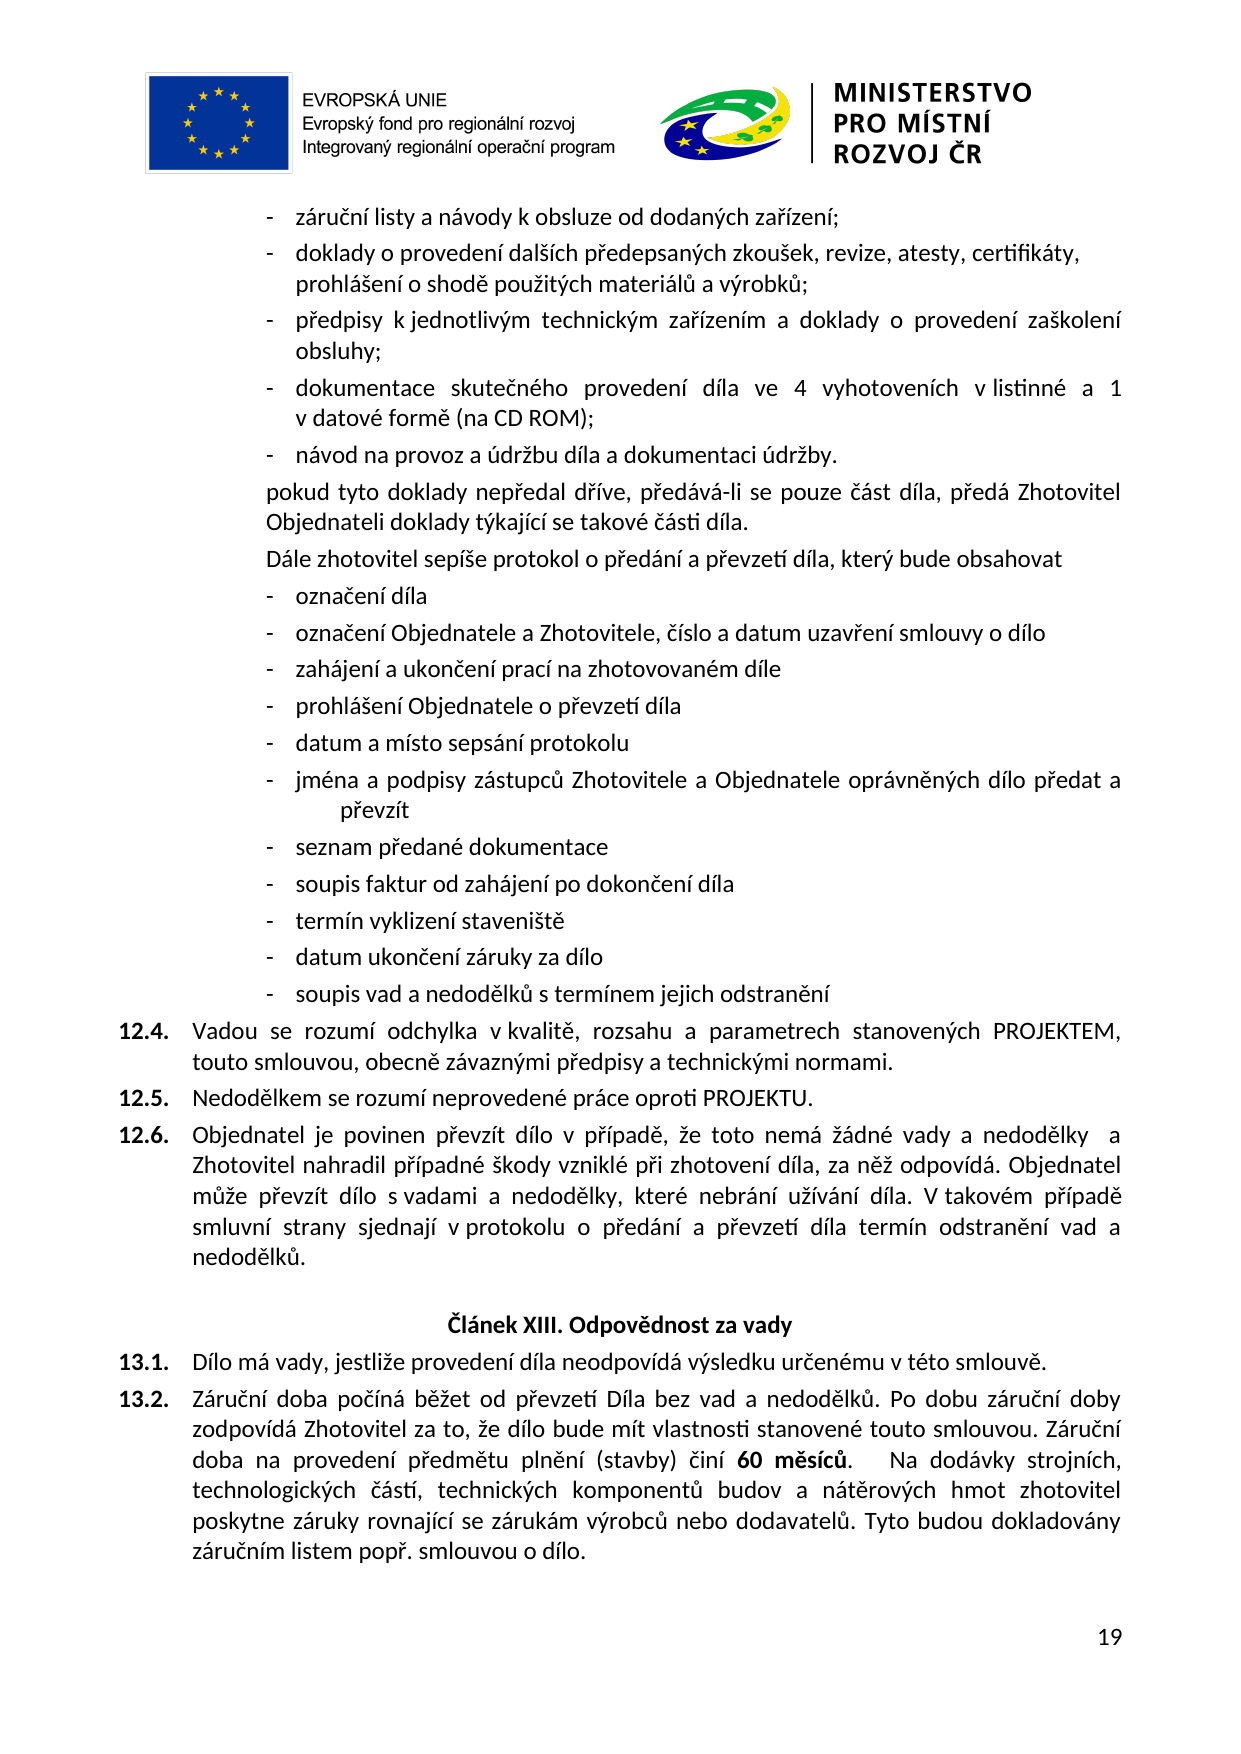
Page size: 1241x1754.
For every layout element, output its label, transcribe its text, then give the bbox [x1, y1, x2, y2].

text Článek XIII. Odpovědnost za vady [118, 1309, 1122, 1340]
text - datum ukončení záruky za dílo [266, 942, 1122, 972]
text - označení Objednatele a Zhotovitele, číslo a datum uzavření smlouvy o dílo [266, 617, 1122, 647]
text - soupis vad a nedodělků s termínem jejich odstranění [266, 978, 1122, 1009]
text 12.4. Vadou se rozumí odchylka v kvalitě, rozsahu a parametrech stanovených PROJEKTEM, touto smlouvou, obecně závaznými předpisy a technickými normami. [118, 1015, 1122, 1076]
picture [118, 44, 1062, 201]
text 13.2. Záruční doba počíná běžet od převzetí Díla bez vad a nedodělků. Po dobu záruční doby zodpovídá Zhotovitel za to, že dílo bude mít vlastnosti stanovené touto smlouvou. Záruční doba na provedení předmětu plnění (stavby) činí 60 měsíců. Na dodávky strojních, technologických částí, technických komponentů budov a nátěrových hmot zhotovitel poskytne záruky rovnající se zárukám výrobců nebo dodavatelů. Tyto budou dokladovány záručním listem popř. smlouvou o dílo. [118, 1383, 1122, 1566]
text - doklady o provedení dalších předepsaných zkoušek, revize, atesty, certifikáty, prohlášení o shodě použitých materiálů a výrobků; [266, 237, 1122, 298]
text Dále zhotovitel sepíše protokol o předání a převzetí díla, který bude obsahovat [266, 543, 1122, 574]
text 13.1. Dílo má vady, jestliže provedení díla neodpovídá výsledku určenému v této smlouvě. [118, 1346, 1122, 1377]
text - prohlášení Objednatele o převzetí díla [266, 690, 1122, 721]
text - zahájení a ukončení prací na zhotovovaném díle [266, 654, 1122, 684]
text - termín vyklizení staveniště [266, 905, 1122, 935]
text 12.5. Nedodělkem se rozumí neprovedené práce oproti PROJEKTU. [118, 1082, 1122, 1113]
text - označení díla [266, 580, 1122, 611]
text - datum a místo sepsání protokolu [266, 727, 1122, 758]
text 12.6. Objednatel je povinen převzít dílo v případě, že toto nemá žádné vady a nedodělky a Zhotovitel nahradil případné škody vzniklé při zhotovení díla, za něž odpovídá. Objednatel může převzít dílo s vadami a nedodělky, které nebrání užívání díla. V takovém případě smluvní strany sjednají v protokolu o předání a převzetí díla termín odstranění vad a nedodělků. [118, 1119, 1122, 1272]
text - jména a podpisy zástupců Zhotovitele a Objednatele oprávněných dílo předat a převzít [266, 764, 1122, 825]
text - předpisy k jednotlivým technickým zařízením a doklady o provedení zaškolení obsluhy; [266, 305, 1122, 366]
text - seznam předané dokumentace [266, 831, 1122, 862]
text pokud tyto doklady nepředal dříve, předává-li se pouze část díla, předá Zhotovitel Objednateli doklady týkající se takové části díla. [266, 476, 1122, 537]
text - dokumentace skutečného provedení díla ve 4 vyhotoveních v listinné a 1 v datové formě (na CD ROM); [266, 372, 1122, 433]
text - soupis faktur od zahájení po dokončení díla [266, 868, 1122, 898]
text - návod na provoz a údržbu díla a dokumentaci údržby. [266, 439, 1122, 470]
text - záruční listy a návody k obsluze od dodaných zařízení; [266, 201, 1122, 231]
